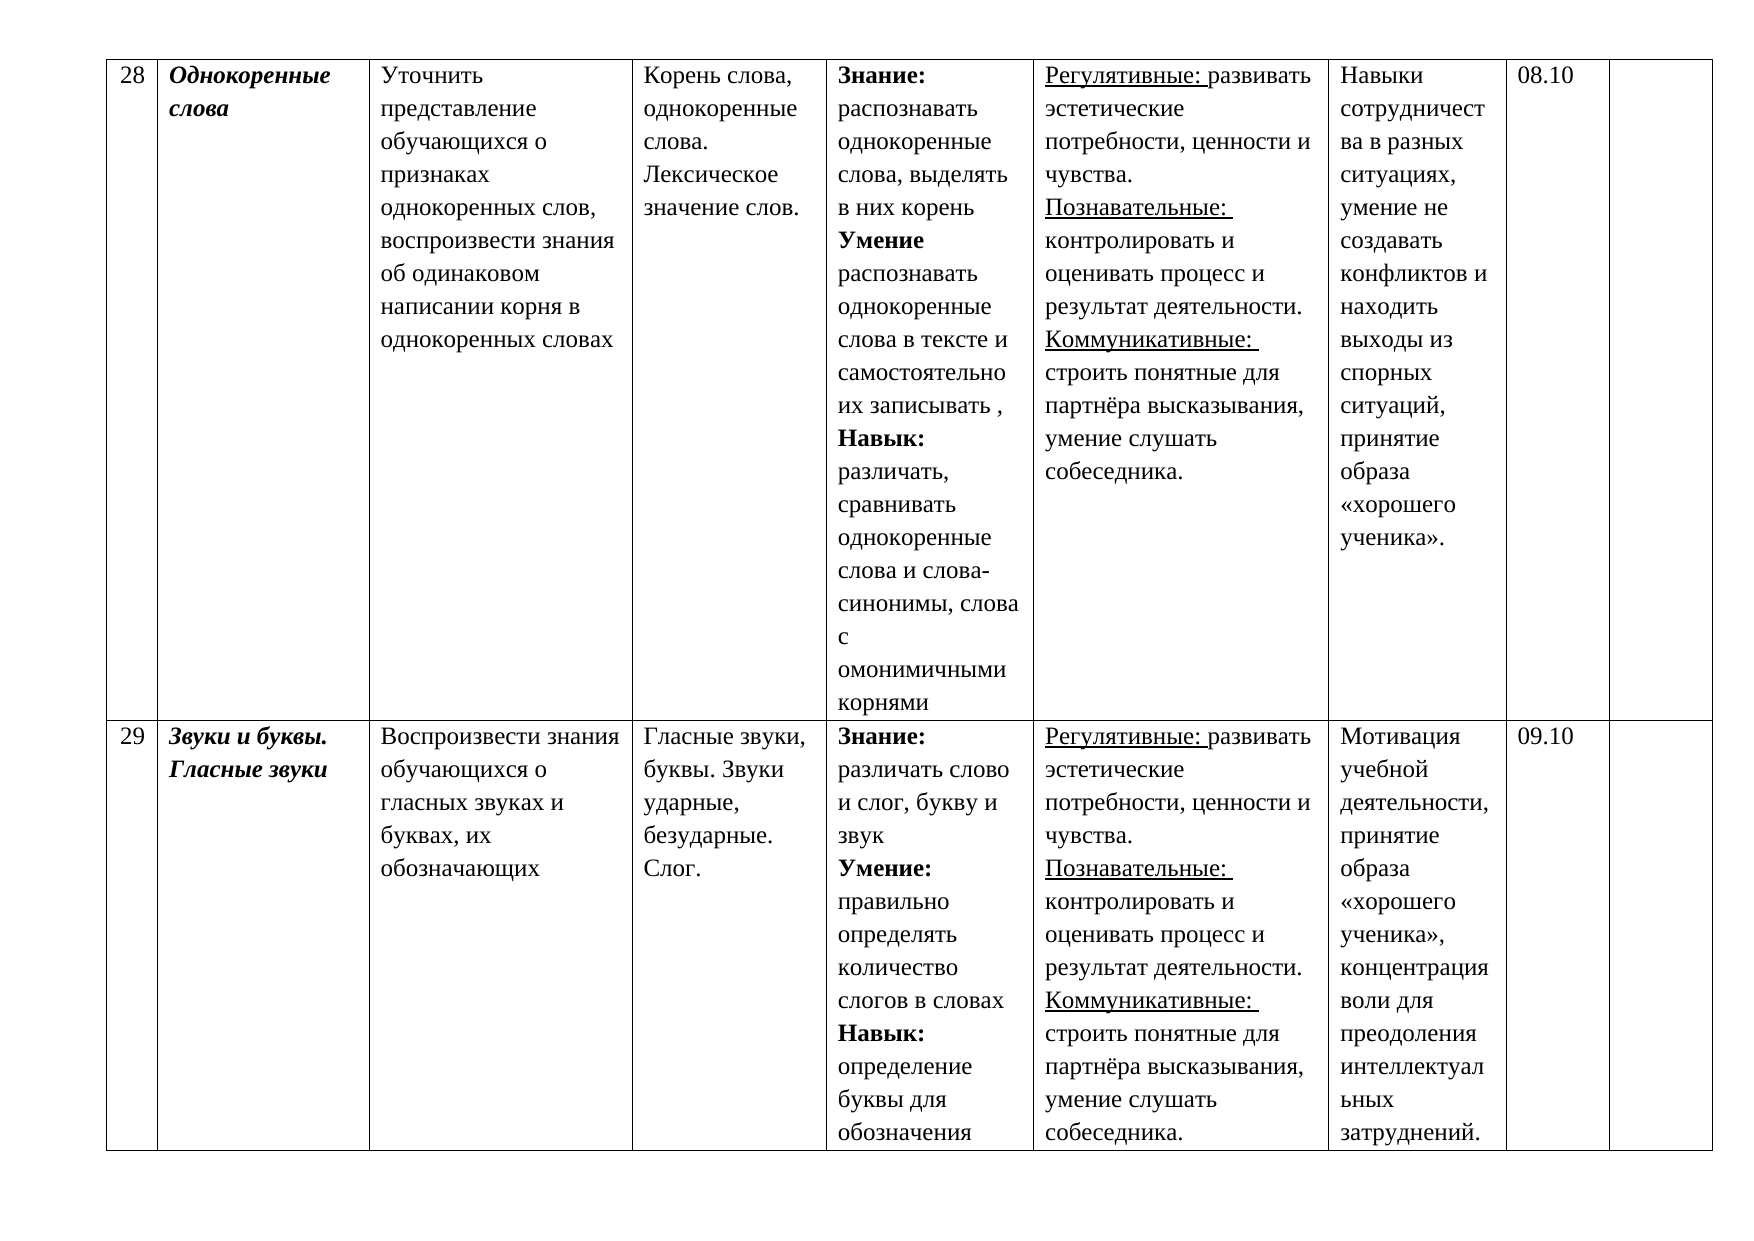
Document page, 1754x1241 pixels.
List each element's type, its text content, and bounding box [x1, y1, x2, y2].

table_cell Знание: распознавать однокоренные слова, выделять в них корень Умение распознавать однокоренные слова в тексте и самостоятельно их записывать , Навык: различать, сравнивать однокоренные слова и слова-синонимы, слова с омонимичными корнями [827, 60, 1033, 720]
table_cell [633, 721, 826, 1150]
table_cell Однокоренные слова [158, 60, 369, 720]
table_cell 28 [107, 60, 157, 720]
table_cell Корень слова, однокоренные слова. Лексическое значение слов. [633, 60, 826, 720]
table_cell 29 [107, 721, 157, 1150]
table_cell [1610, 721, 1712, 1150]
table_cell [370, 721, 632, 1150]
table_cell 08.10 [1507, 60, 1609, 720]
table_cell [1329, 721, 1506, 1150]
table_cell 09.10 [1507, 721, 1609, 1150]
table_cell [1610, 60, 1712, 720]
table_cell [827, 721, 1033, 1150]
table_cell Уточнить представление обучающихся о признаках однокоренных слов, воспроизвести знания об одинаковом написании корня в однокоренных словах [370, 60, 632, 720]
table_cell Навыки сотрудничества в разных ситуациях, умение не создавать конфликтов и находить выходы из спорных ситуаций, принятие образа «хорошего ученика». [1329, 60, 1506, 720]
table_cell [158, 721, 369, 1150]
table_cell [1034, 721, 1328, 1150]
